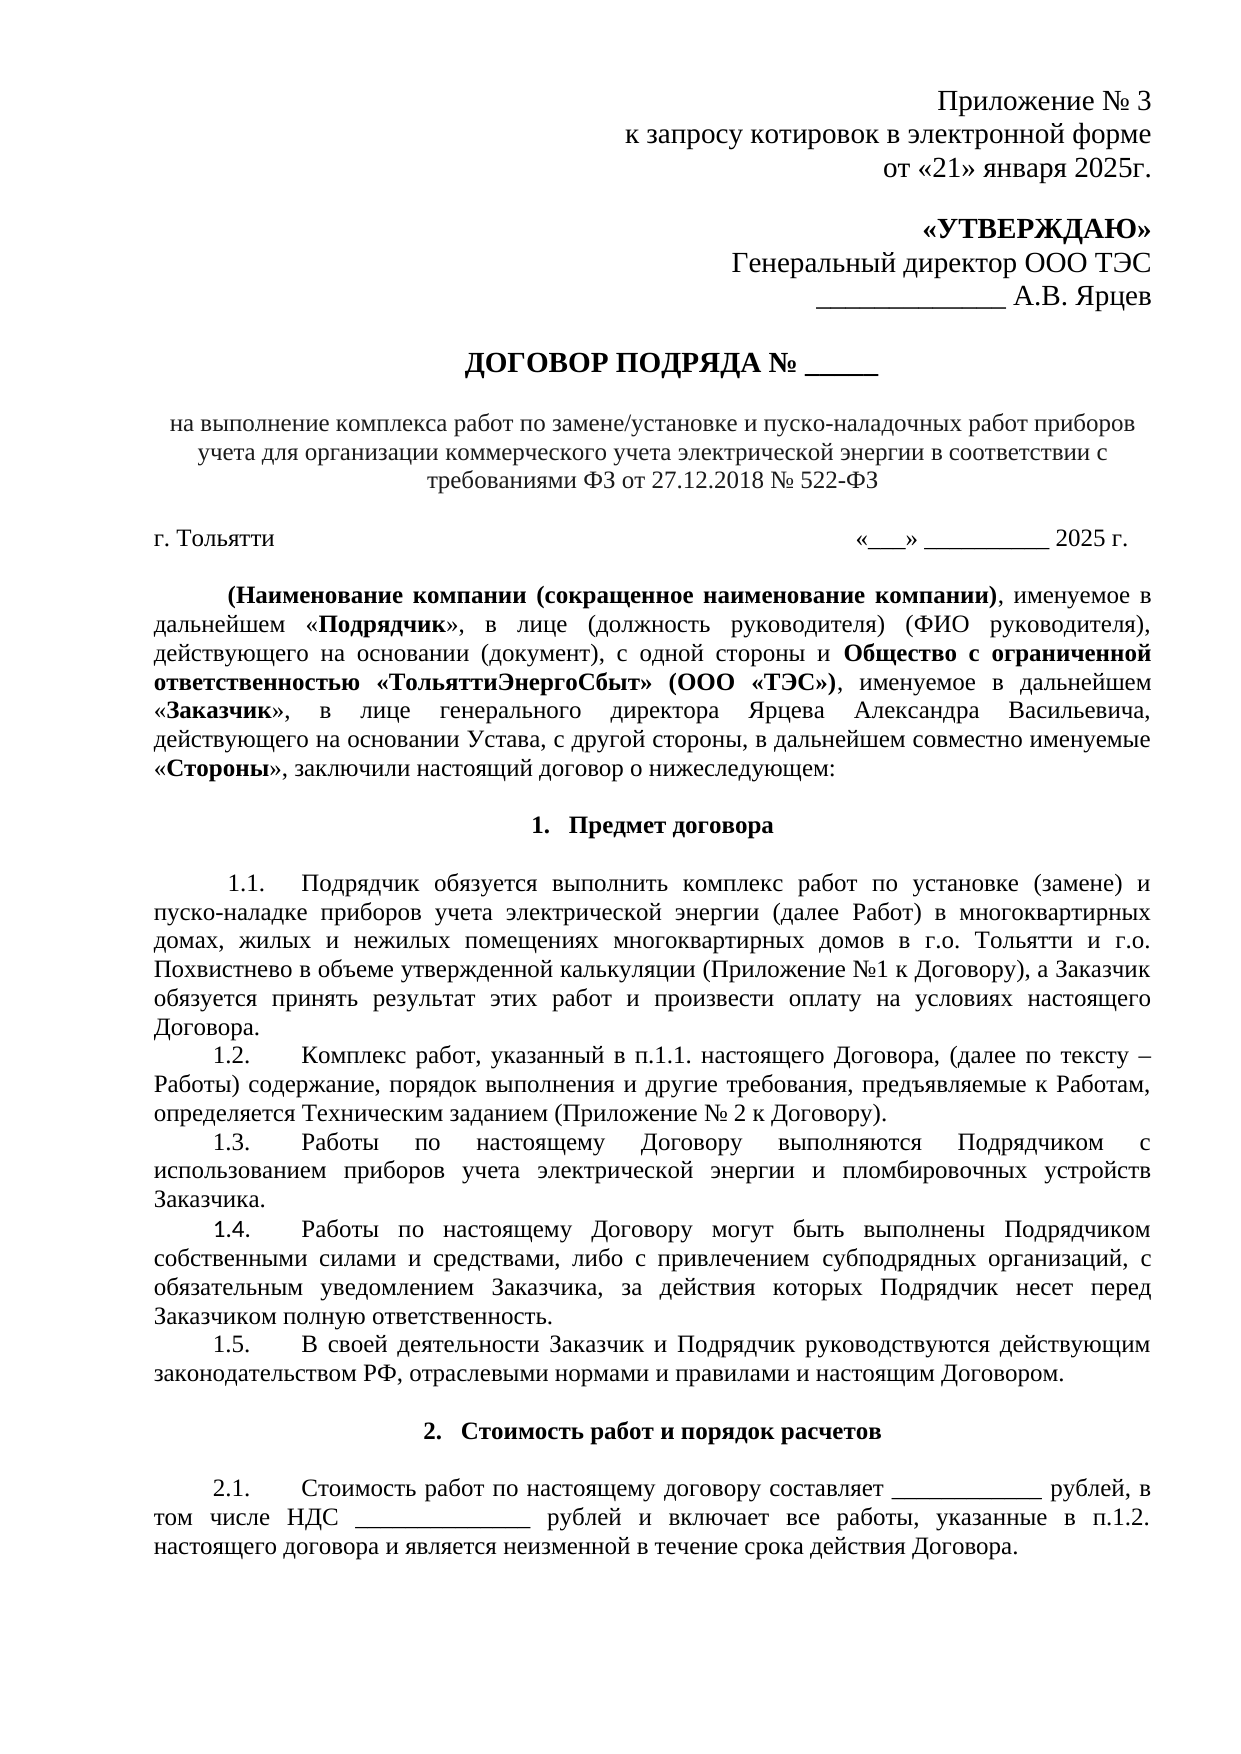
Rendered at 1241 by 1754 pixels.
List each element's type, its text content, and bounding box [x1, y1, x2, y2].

text «УТВЕРЖДАЮ» [191, 211, 1152, 245]
list Стоимость работ по настоящему договору составляет ____________ рублей, в том числе НДС ______________ рублей и включает все работы, указанные в п.1.2. настоящего договора и является неизменной в течение срока действия Договора. [153, 1473, 1152, 1559]
text (Наименование компании (сокращенное наименование компании), именуемое в дальнейшем «Подрядчик», в лице (должность руководителя) (ФИО руководителя), действующего на основании (документ), с одной стороны и Общество с ограниченной ответственностью «ТольяттиЭнергоСбыт» (ООО «ТЭС»), именуемое в дальнейшем «Заказчик», в лице генерального директора Ярцева Александра Васильевича, действующего на основании Устава, с другой стороны, в дальнейшем совместно именуемые «Стороны», заключили настоящий договор о нижеследующем: [153, 580, 1152, 782]
table_header г. Тольятти [142, 523, 641, 552]
list Предмет договора [153, 810, 1152, 839]
table_header «___» __________ 2025 г. [641, 523, 1139, 552]
text на выполнение комплекса работ по замене/установке и пуско-наладочных работ приборов учета для организации коммерческого учета электрической энергии в соответствии с требованиями ФЗ от 27.12.2018 № 522-ФЗ [153, 408, 1152, 494]
list Работы по настоящему Договору выполняются Подрядчиком с использованием приборов учета электрической энергии и пломбировочных устройств Заказчика. [153, 1127, 1152, 1213]
text ДОГОВОР ПОДРЯДА № _____ [191, 346, 1152, 379]
text к запросу котировок в электронной форме [191, 116, 1152, 150]
text от «21» января 2025г. [191, 150, 1152, 183]
text _____________ А.В. Ярцев [191, 278, 1152, 312]
list Подрядчик обязуется выполнить комплекс работ по установке (замене) и пуско-наладке приборов учета электрической энергии (далее Работ) в многоквартирных домах, жилых и нежилых помещениях многоквартирных домов в г.о. Тольятти и г.о. Похвистнево в объеме утвержденной калькуляции (Приложение №1 к Договору), а Заказчик обязуется принять результат этих работ и произвести оплату на условиях настоящего Договора. [153, 868, 1152, 1040]
list В своей деятельности Заказчик и Подрядчик руководствуются действующим законодательством РФ, отраслевыми нормами и правилами и настоящим Договором. [153, 1329, 1152, 1387]
text Генеральный директор ООО ТЭС [191, 245, 1152, 278]
list Стоимость работ и порядок расчетов [153, 1416, 1152, 1444]
list Комплекс работ, указанный в п.1.1. настоящего Договора, (далее по тексту – Работы) содержание, порядок выполнения и другие требования, предъявляемые к Работам, определяется Техническим заданием (Приложение № 2 к Договору). [153, 1040, 1152, 1127]
list Работы по настоящему Договору могут быть выполнены Подрядчиком собственными силами и средствами, либо с привлечением субподрядных организаций, с обязательным уведомлением Заказчика, за действия которых Подрядчик несет перед Заказчиком полную ответственность. [153, 1213, 1152, 1329]
text Приложение № 3 [191, 83, 1152, 116]
